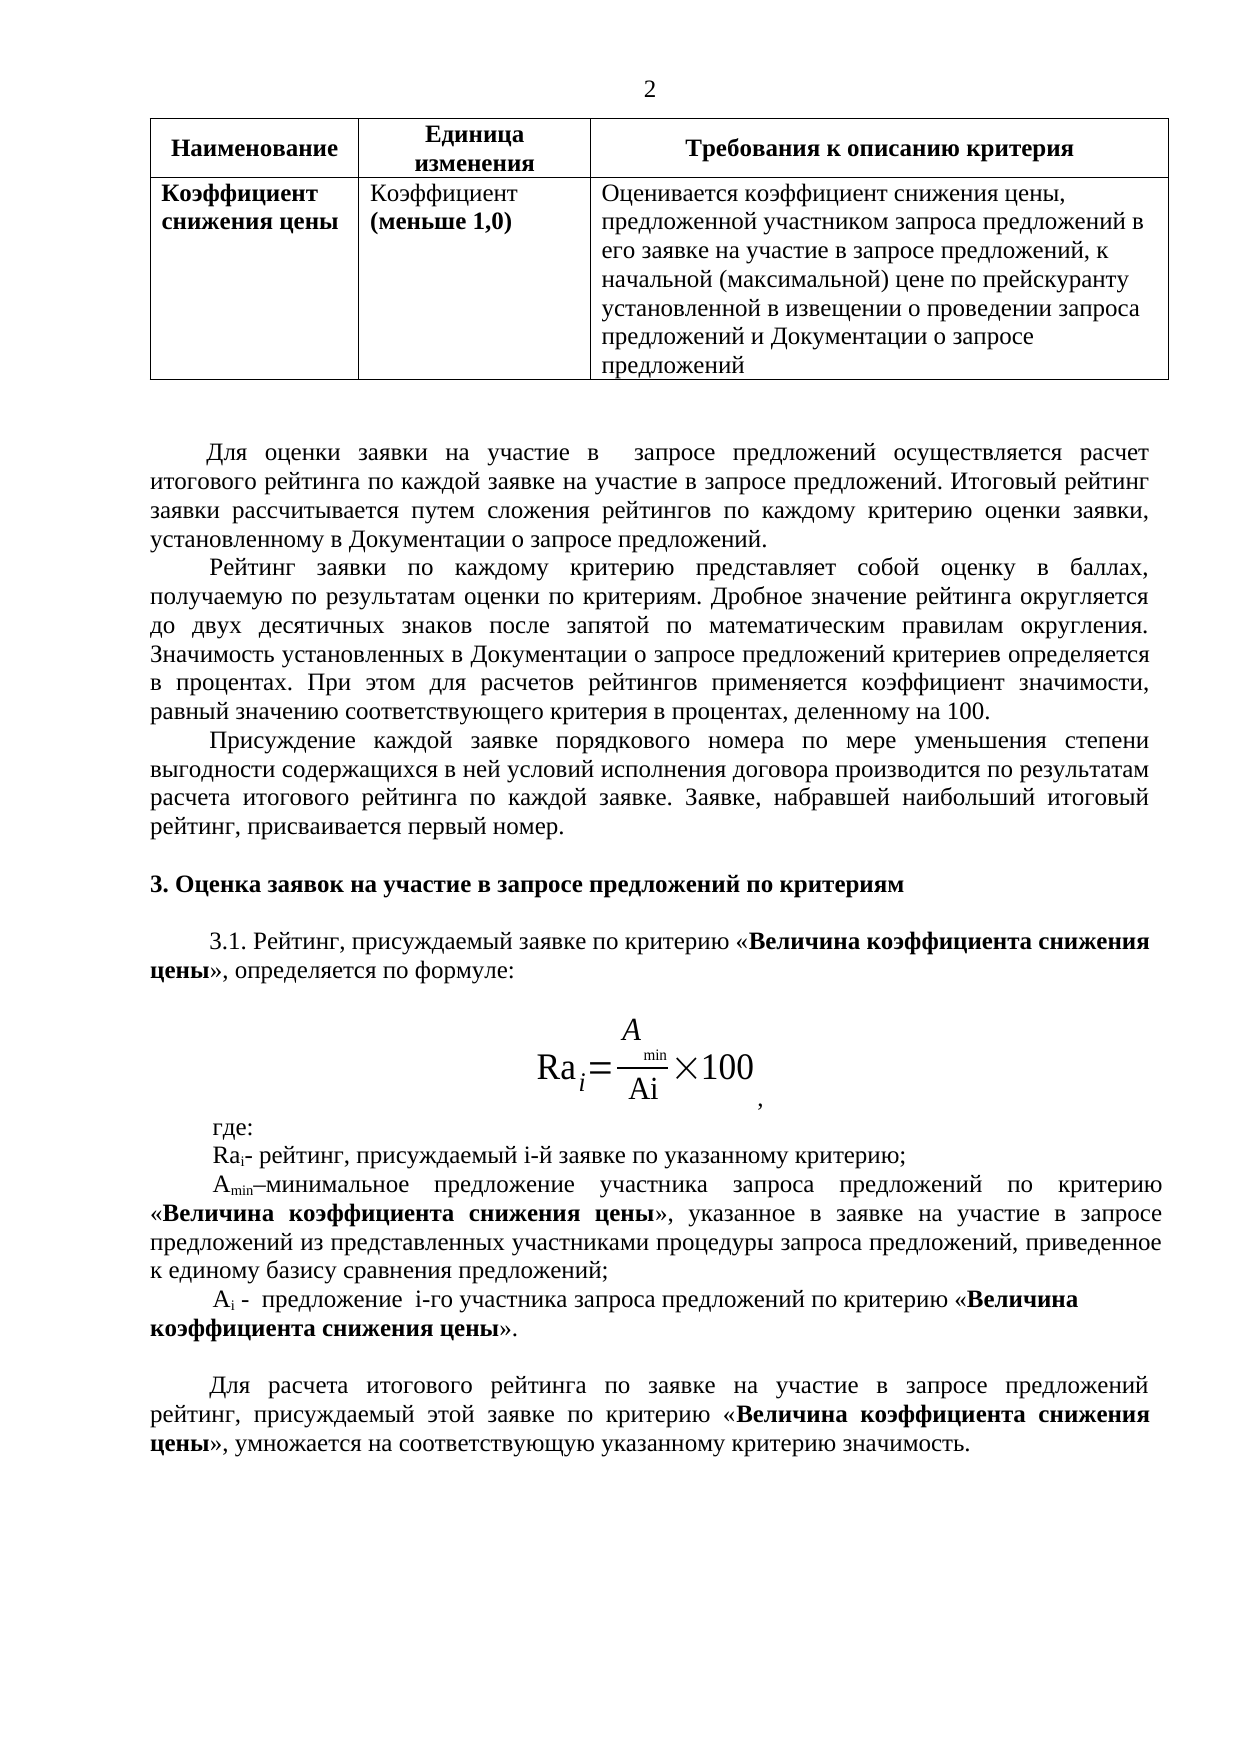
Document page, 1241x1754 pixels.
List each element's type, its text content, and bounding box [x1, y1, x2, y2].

text где: [150, 1112, 1150, 1141]
text 3. Оценка заявок на участие в запросе предложений по критериям [150, 869, 1150, 897]
text Для расчета итогового рейтинга по заявке на участие в запросе предложений рейтинг, присуждаемый этой заявке по критерию «Величина коэффициента снижения цены», умножается на соответствующую указанному критерию значимость. [150, 1371, 1150, 1457]
text Amin–минимальное предложение участника запроса предложений по критерию «Величина коэффициента снижения цены», указанное в заявке на участие в запросе предложений из представленных участниками процедуры запроса предложений, приведенное к единому базису сравнения предложений; [150, 1169, 1163, 1284]
table_header Наименование [151, 119, 358, 177]
table_header Требования к описанию критерия [591, 119, 1168, 177]
text Присуждение каждой заявке порядкового номера по мере уменьшения степени выгодности содержащихся в ней условий исполнения договора производится по результатам расчета итогового рейтинга по каждой заявке. Заявке, набравшей наибольший итоговый рейтинг, присваивается первый номер. [150, 725, 1150, 840]
text Рейтинг заявки по каждому критерию представляет собой оценку в баллах, получаемую по результатам оценки по критериям. Дробное значение рейтинга округляется до двух десятичных знаков после запятой по математическим правилам округления. Значимость установленных в Документации о запросе предложений критериев определяется в процентах. При этом для расчетов рейтингов применяется коэффициент значимости, равный значению соответствующего критерия в процентах, деленному на 100. [150, 552, 1150, 725]
text , [150, 1012, 1150, 1112]
table_cell Оценивается коэффициент снижения цены, предложенной участником запроса предложений в его заявке на участие в запросе предложений, к начальной (максимальной) цене по прейскуранту установленной в извещении о проведении запроса предложений и Документации о запросе предложений [591, 178, 1168, 379]
text Rai- рейтинг, присуждаемый i-й заявке по указанному критерию; [150, 1141, 1150, 1169]
table_cell Коэффициент снижения цены [151, 178, 358, 379]
text Ai - предложение i-го участника запроса предложений по критерию «Величина коэффициента снижения цены». [150, 1284, 1150, 1342]
table_header Единица изменения [359, 119, 590, 177]
text 3.1. Рейтинг, присуждаемый заявке по критерию «Величина коэффициента снижения цены», определяется по формуле: [150, 926, 1150, 984]
table_cell Коэффициент (меньше 1,0) [359, 178, 590, 379]
subtitle Для оценки заявки на участие в запросе предложений осуществляется расчет итогового рейтинга по каждой заявке на участие в запросе предложений. Итоговый рейтинг заявки рассчитывается путем сложения рейтингов по каждому критерию оценки заявки, установленному в Документации о запросе предложений. [150, 437, 1150, 552]
